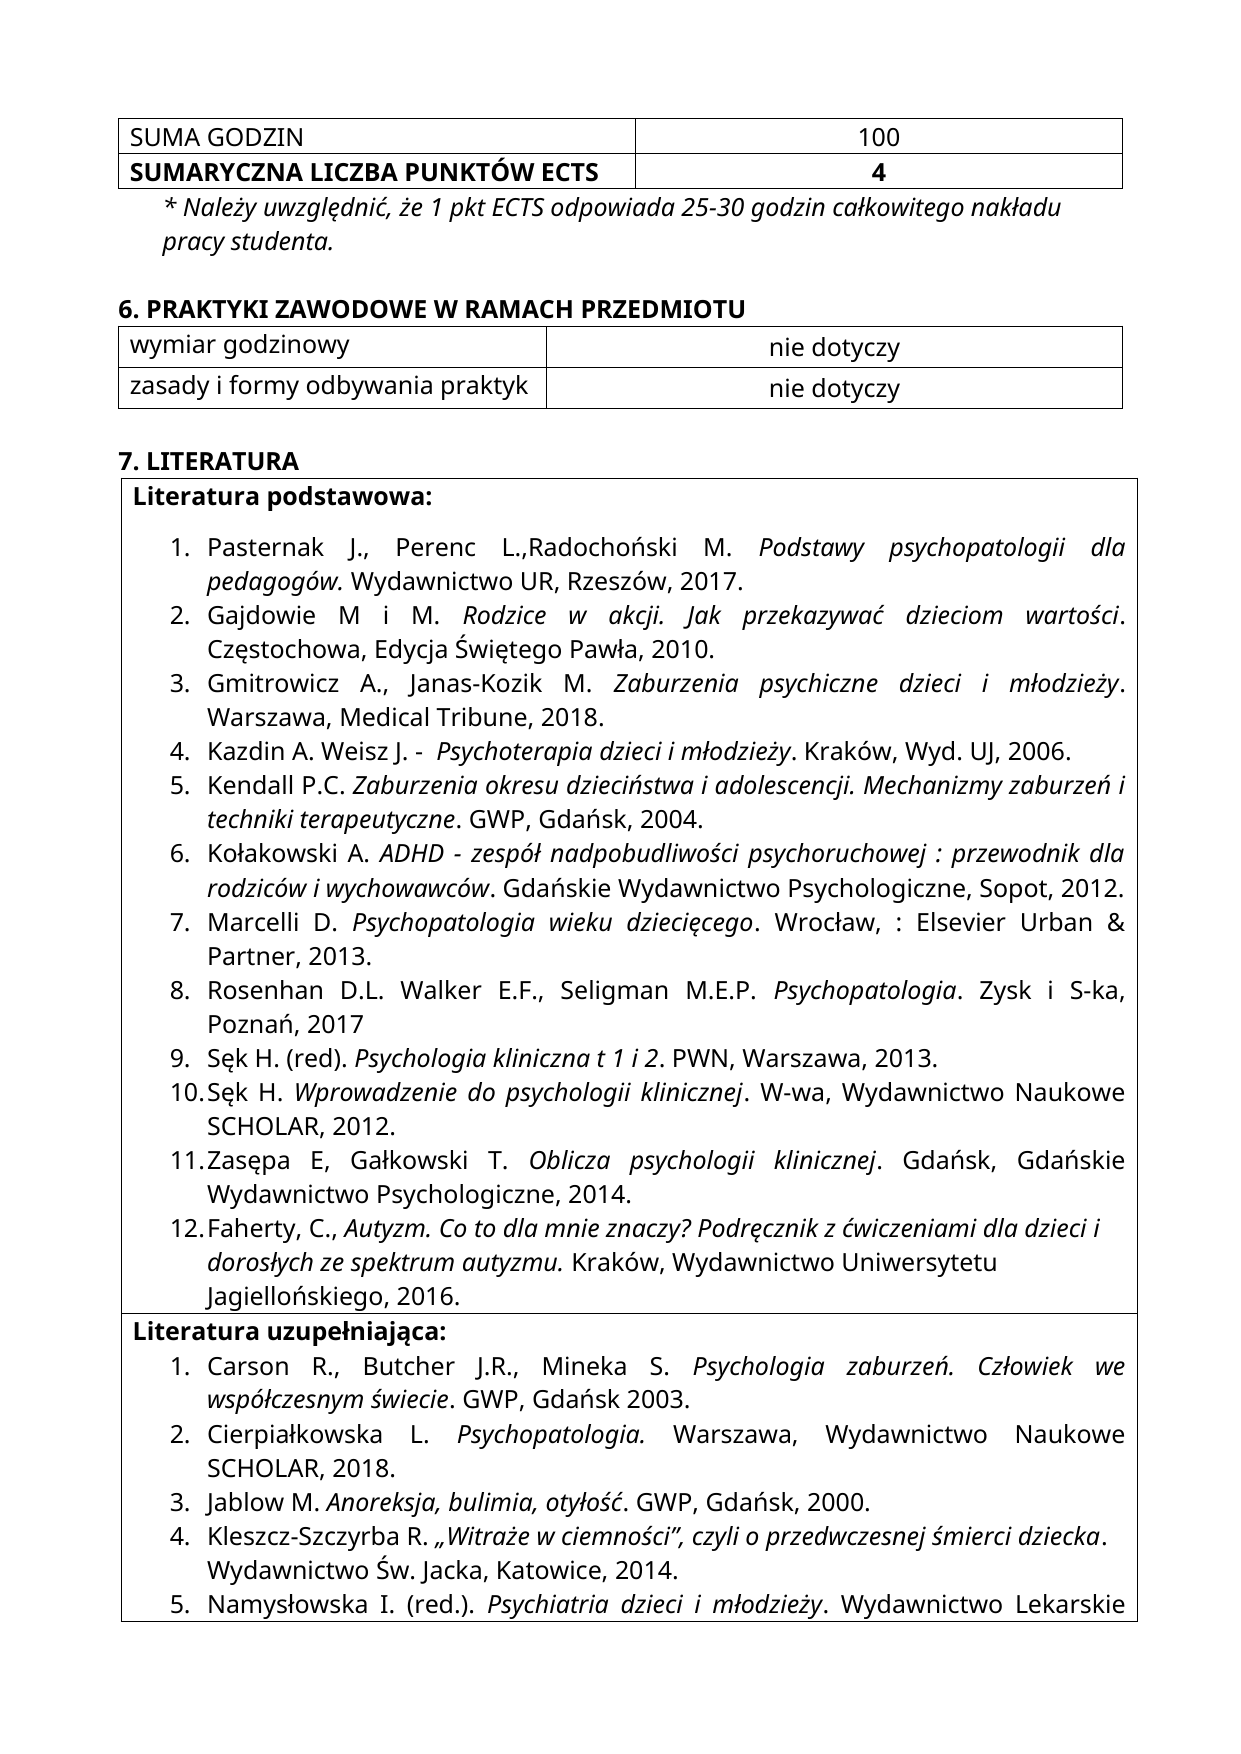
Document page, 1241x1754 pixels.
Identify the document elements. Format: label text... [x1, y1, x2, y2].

table_header Literatura podstawowa: Pasternak J., Perenc L.,Radochoński M. Podstawy psychopatologii dla pedagogów. Wydawnictwo UR, Rzeszów, 2017. Gajdowie M i M. Rodzice w akcji. Jak przekazywać dzieciom wartości. Częstochowa, Edycja Świętego Pawła, 2010. Gmitrowicz A., Janas-Kozik M. Zaburzenia psychiczne dzieci i młodzieży. Warszawa, Medical Tribune, 2018. Kazdin A. Weisz J. - Psychoterapia dzieci i młodzieży. Kraków, Wyd. UJ, 2006. Kendall P.C. Zaburzenia okresu dzieciństwa i adolescencji. Mechanizmy zaburzeń i techniki terapeutyczne. GWP, Gdańsk, 2004. Kołakowski A. ADHD - zespół nadpobudliwości psychoruchowej : przewodnik dla rodziców i wychowawców. Gdańskie Wydawnictwo Psychologiczne, Sopot, 2012. Marcelli D. Psychopatologia wieku dziecięcego. Wrocław, : Elsevier Urban & Partner, 2013. Rosenhan D.L. Walker E.F., Seligman M.E.P. Psychopatologia. Zysk i S-ka, Poznań, 2017 Sęk H. (red). Psychologia kliniczna t 1 i 2. PWN, Warszawa, 2013. Sęk H. Wprowadzenie do psychologii klinicznej. W-wa, Wydawnictwo Naukowe SCHOLAR, 2012. Zasępa E, Gałkowski T. Oblicza psychologii klinicznej. Gdańsk, Gdańskie Wydawnictwo Psychologiczne, 2014. Faherty, C., Autyzm. Co to dla mnie znaczy? Podręcznik z ćwiczeniami dla dzieci i dorosłych ze spektrum autyzmu. Kraków, Wydawnictwo Uniwersytetu Jagiellońskiego, 2016. [122, 479, 1137, 1313]
table_cell zasady i formy odbywania praktyk [119, 368, 546, 408]
table_cell SUMARYCZNA LICZBA PUNKTÓW ECTS [119, 154, 635, 188]
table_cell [122, 1314, 1137, 1621]
text * Należy uwzględnić, że 1 pkt ECTS odpowiada 25-30 godzin całkowitego nakładu pracy studenta. [162, 189, 1122, 257]
text 6. PRAKTYKI ZAWODOWE W RAMACH PRZEDMIOTU [118, 292, 1122, 326]
table_cell 100 [636, 119, 1122, 153]
table_cell 4 [636, 154, 1122, 188]
text 7. LITERATURA [118, 443, 1122, 477]
table_header nie dotyczy [547, 327, 1122, 367]
table_cell nie dotyczy [547, 368, 1122, 408]
table_header wymiar godzinowy [119, 327, 546, 367]
table_cell SUMA GODZIN [119, 119, 635, 153]
